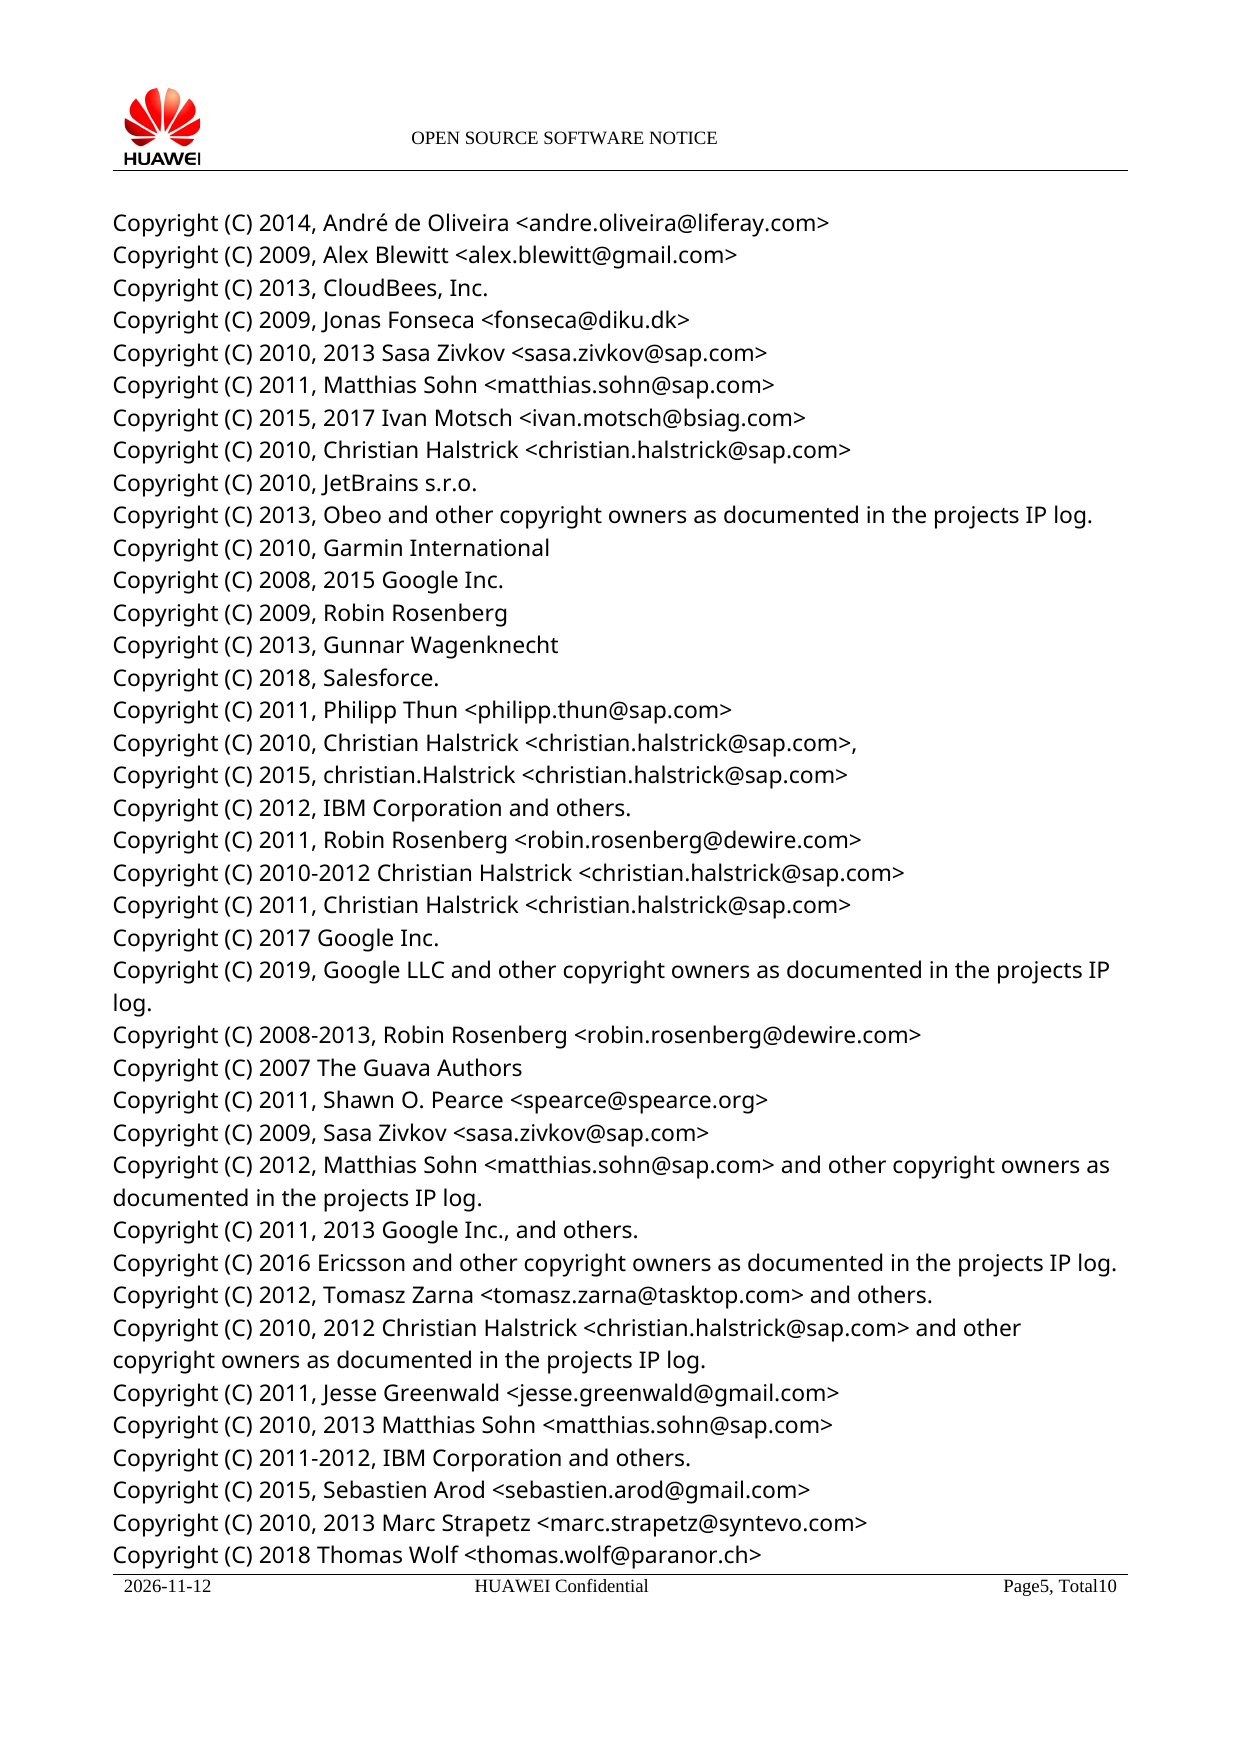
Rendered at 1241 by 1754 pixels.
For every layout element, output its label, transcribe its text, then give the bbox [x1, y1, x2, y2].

picture [124, 88, 201, 165]
